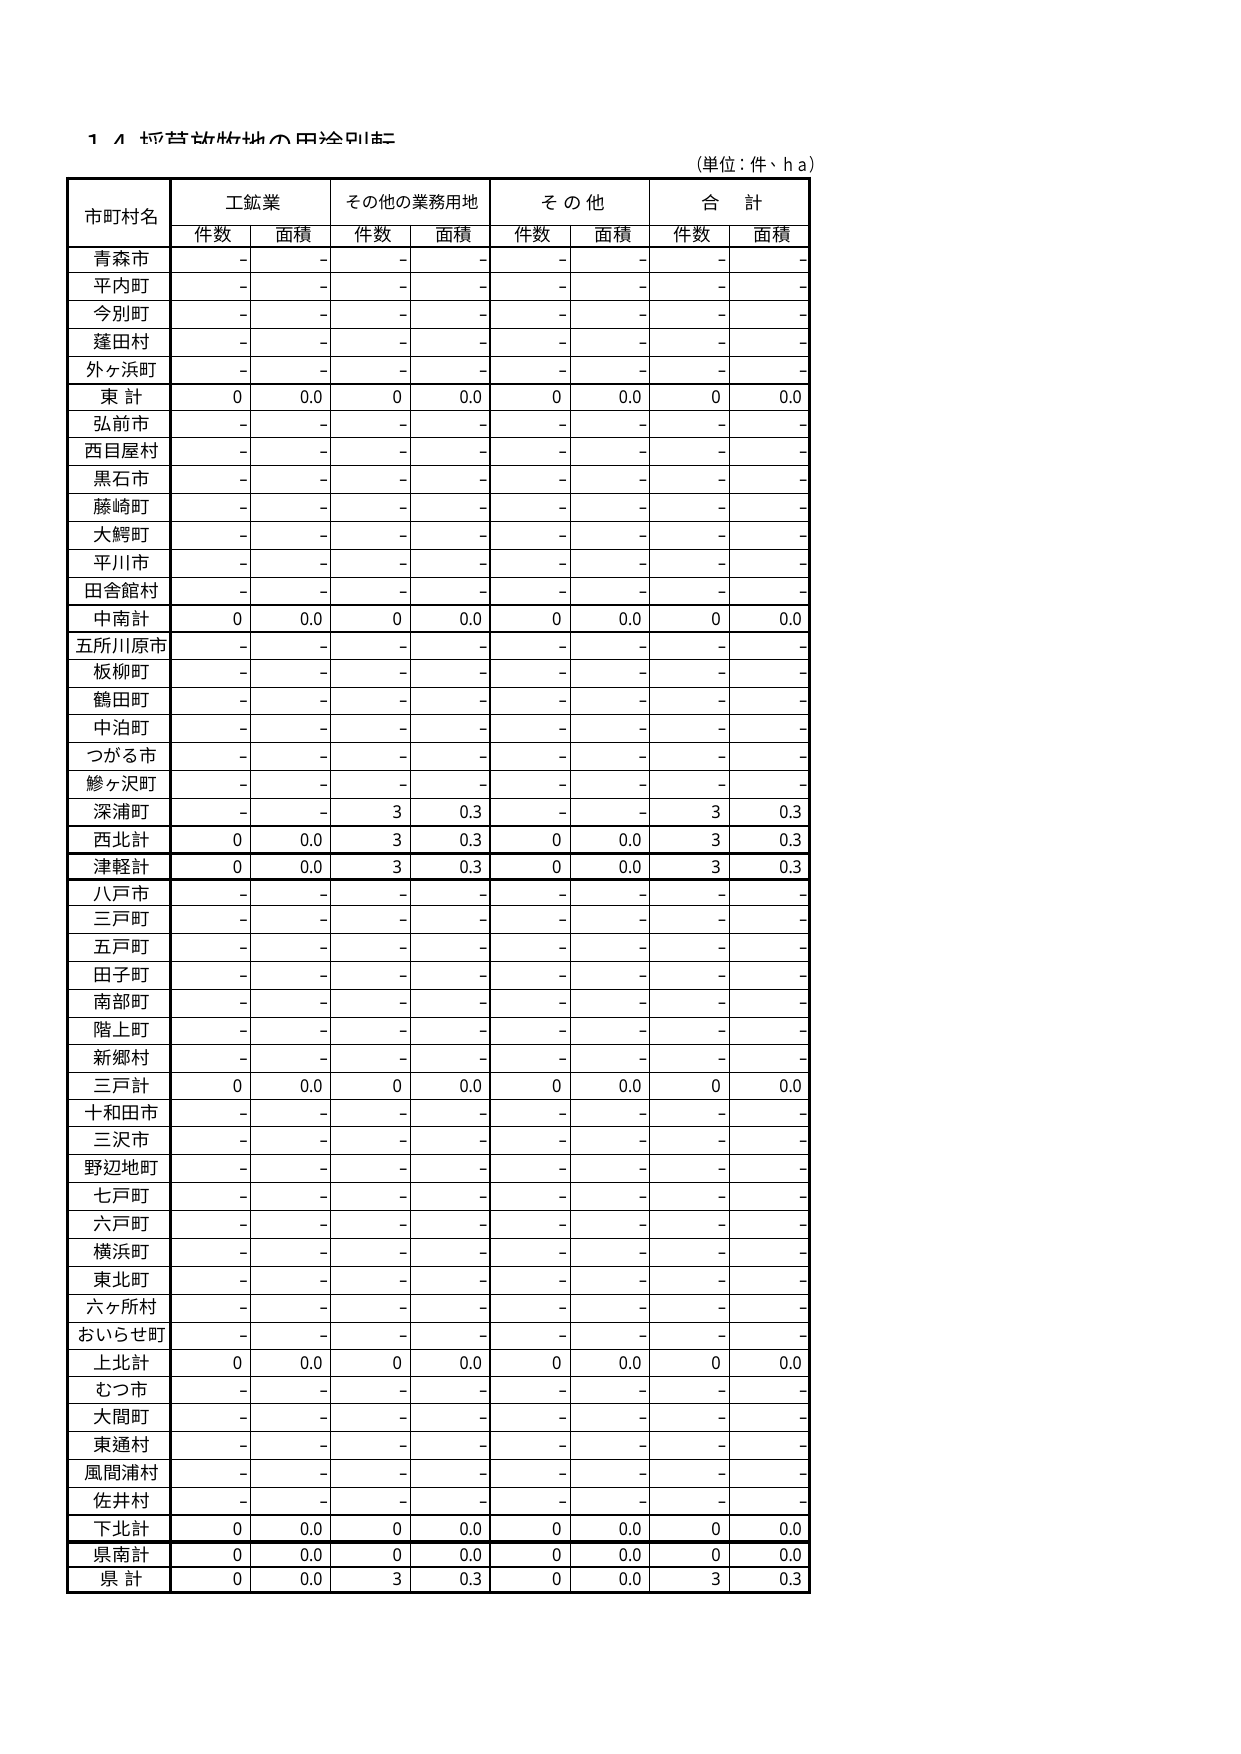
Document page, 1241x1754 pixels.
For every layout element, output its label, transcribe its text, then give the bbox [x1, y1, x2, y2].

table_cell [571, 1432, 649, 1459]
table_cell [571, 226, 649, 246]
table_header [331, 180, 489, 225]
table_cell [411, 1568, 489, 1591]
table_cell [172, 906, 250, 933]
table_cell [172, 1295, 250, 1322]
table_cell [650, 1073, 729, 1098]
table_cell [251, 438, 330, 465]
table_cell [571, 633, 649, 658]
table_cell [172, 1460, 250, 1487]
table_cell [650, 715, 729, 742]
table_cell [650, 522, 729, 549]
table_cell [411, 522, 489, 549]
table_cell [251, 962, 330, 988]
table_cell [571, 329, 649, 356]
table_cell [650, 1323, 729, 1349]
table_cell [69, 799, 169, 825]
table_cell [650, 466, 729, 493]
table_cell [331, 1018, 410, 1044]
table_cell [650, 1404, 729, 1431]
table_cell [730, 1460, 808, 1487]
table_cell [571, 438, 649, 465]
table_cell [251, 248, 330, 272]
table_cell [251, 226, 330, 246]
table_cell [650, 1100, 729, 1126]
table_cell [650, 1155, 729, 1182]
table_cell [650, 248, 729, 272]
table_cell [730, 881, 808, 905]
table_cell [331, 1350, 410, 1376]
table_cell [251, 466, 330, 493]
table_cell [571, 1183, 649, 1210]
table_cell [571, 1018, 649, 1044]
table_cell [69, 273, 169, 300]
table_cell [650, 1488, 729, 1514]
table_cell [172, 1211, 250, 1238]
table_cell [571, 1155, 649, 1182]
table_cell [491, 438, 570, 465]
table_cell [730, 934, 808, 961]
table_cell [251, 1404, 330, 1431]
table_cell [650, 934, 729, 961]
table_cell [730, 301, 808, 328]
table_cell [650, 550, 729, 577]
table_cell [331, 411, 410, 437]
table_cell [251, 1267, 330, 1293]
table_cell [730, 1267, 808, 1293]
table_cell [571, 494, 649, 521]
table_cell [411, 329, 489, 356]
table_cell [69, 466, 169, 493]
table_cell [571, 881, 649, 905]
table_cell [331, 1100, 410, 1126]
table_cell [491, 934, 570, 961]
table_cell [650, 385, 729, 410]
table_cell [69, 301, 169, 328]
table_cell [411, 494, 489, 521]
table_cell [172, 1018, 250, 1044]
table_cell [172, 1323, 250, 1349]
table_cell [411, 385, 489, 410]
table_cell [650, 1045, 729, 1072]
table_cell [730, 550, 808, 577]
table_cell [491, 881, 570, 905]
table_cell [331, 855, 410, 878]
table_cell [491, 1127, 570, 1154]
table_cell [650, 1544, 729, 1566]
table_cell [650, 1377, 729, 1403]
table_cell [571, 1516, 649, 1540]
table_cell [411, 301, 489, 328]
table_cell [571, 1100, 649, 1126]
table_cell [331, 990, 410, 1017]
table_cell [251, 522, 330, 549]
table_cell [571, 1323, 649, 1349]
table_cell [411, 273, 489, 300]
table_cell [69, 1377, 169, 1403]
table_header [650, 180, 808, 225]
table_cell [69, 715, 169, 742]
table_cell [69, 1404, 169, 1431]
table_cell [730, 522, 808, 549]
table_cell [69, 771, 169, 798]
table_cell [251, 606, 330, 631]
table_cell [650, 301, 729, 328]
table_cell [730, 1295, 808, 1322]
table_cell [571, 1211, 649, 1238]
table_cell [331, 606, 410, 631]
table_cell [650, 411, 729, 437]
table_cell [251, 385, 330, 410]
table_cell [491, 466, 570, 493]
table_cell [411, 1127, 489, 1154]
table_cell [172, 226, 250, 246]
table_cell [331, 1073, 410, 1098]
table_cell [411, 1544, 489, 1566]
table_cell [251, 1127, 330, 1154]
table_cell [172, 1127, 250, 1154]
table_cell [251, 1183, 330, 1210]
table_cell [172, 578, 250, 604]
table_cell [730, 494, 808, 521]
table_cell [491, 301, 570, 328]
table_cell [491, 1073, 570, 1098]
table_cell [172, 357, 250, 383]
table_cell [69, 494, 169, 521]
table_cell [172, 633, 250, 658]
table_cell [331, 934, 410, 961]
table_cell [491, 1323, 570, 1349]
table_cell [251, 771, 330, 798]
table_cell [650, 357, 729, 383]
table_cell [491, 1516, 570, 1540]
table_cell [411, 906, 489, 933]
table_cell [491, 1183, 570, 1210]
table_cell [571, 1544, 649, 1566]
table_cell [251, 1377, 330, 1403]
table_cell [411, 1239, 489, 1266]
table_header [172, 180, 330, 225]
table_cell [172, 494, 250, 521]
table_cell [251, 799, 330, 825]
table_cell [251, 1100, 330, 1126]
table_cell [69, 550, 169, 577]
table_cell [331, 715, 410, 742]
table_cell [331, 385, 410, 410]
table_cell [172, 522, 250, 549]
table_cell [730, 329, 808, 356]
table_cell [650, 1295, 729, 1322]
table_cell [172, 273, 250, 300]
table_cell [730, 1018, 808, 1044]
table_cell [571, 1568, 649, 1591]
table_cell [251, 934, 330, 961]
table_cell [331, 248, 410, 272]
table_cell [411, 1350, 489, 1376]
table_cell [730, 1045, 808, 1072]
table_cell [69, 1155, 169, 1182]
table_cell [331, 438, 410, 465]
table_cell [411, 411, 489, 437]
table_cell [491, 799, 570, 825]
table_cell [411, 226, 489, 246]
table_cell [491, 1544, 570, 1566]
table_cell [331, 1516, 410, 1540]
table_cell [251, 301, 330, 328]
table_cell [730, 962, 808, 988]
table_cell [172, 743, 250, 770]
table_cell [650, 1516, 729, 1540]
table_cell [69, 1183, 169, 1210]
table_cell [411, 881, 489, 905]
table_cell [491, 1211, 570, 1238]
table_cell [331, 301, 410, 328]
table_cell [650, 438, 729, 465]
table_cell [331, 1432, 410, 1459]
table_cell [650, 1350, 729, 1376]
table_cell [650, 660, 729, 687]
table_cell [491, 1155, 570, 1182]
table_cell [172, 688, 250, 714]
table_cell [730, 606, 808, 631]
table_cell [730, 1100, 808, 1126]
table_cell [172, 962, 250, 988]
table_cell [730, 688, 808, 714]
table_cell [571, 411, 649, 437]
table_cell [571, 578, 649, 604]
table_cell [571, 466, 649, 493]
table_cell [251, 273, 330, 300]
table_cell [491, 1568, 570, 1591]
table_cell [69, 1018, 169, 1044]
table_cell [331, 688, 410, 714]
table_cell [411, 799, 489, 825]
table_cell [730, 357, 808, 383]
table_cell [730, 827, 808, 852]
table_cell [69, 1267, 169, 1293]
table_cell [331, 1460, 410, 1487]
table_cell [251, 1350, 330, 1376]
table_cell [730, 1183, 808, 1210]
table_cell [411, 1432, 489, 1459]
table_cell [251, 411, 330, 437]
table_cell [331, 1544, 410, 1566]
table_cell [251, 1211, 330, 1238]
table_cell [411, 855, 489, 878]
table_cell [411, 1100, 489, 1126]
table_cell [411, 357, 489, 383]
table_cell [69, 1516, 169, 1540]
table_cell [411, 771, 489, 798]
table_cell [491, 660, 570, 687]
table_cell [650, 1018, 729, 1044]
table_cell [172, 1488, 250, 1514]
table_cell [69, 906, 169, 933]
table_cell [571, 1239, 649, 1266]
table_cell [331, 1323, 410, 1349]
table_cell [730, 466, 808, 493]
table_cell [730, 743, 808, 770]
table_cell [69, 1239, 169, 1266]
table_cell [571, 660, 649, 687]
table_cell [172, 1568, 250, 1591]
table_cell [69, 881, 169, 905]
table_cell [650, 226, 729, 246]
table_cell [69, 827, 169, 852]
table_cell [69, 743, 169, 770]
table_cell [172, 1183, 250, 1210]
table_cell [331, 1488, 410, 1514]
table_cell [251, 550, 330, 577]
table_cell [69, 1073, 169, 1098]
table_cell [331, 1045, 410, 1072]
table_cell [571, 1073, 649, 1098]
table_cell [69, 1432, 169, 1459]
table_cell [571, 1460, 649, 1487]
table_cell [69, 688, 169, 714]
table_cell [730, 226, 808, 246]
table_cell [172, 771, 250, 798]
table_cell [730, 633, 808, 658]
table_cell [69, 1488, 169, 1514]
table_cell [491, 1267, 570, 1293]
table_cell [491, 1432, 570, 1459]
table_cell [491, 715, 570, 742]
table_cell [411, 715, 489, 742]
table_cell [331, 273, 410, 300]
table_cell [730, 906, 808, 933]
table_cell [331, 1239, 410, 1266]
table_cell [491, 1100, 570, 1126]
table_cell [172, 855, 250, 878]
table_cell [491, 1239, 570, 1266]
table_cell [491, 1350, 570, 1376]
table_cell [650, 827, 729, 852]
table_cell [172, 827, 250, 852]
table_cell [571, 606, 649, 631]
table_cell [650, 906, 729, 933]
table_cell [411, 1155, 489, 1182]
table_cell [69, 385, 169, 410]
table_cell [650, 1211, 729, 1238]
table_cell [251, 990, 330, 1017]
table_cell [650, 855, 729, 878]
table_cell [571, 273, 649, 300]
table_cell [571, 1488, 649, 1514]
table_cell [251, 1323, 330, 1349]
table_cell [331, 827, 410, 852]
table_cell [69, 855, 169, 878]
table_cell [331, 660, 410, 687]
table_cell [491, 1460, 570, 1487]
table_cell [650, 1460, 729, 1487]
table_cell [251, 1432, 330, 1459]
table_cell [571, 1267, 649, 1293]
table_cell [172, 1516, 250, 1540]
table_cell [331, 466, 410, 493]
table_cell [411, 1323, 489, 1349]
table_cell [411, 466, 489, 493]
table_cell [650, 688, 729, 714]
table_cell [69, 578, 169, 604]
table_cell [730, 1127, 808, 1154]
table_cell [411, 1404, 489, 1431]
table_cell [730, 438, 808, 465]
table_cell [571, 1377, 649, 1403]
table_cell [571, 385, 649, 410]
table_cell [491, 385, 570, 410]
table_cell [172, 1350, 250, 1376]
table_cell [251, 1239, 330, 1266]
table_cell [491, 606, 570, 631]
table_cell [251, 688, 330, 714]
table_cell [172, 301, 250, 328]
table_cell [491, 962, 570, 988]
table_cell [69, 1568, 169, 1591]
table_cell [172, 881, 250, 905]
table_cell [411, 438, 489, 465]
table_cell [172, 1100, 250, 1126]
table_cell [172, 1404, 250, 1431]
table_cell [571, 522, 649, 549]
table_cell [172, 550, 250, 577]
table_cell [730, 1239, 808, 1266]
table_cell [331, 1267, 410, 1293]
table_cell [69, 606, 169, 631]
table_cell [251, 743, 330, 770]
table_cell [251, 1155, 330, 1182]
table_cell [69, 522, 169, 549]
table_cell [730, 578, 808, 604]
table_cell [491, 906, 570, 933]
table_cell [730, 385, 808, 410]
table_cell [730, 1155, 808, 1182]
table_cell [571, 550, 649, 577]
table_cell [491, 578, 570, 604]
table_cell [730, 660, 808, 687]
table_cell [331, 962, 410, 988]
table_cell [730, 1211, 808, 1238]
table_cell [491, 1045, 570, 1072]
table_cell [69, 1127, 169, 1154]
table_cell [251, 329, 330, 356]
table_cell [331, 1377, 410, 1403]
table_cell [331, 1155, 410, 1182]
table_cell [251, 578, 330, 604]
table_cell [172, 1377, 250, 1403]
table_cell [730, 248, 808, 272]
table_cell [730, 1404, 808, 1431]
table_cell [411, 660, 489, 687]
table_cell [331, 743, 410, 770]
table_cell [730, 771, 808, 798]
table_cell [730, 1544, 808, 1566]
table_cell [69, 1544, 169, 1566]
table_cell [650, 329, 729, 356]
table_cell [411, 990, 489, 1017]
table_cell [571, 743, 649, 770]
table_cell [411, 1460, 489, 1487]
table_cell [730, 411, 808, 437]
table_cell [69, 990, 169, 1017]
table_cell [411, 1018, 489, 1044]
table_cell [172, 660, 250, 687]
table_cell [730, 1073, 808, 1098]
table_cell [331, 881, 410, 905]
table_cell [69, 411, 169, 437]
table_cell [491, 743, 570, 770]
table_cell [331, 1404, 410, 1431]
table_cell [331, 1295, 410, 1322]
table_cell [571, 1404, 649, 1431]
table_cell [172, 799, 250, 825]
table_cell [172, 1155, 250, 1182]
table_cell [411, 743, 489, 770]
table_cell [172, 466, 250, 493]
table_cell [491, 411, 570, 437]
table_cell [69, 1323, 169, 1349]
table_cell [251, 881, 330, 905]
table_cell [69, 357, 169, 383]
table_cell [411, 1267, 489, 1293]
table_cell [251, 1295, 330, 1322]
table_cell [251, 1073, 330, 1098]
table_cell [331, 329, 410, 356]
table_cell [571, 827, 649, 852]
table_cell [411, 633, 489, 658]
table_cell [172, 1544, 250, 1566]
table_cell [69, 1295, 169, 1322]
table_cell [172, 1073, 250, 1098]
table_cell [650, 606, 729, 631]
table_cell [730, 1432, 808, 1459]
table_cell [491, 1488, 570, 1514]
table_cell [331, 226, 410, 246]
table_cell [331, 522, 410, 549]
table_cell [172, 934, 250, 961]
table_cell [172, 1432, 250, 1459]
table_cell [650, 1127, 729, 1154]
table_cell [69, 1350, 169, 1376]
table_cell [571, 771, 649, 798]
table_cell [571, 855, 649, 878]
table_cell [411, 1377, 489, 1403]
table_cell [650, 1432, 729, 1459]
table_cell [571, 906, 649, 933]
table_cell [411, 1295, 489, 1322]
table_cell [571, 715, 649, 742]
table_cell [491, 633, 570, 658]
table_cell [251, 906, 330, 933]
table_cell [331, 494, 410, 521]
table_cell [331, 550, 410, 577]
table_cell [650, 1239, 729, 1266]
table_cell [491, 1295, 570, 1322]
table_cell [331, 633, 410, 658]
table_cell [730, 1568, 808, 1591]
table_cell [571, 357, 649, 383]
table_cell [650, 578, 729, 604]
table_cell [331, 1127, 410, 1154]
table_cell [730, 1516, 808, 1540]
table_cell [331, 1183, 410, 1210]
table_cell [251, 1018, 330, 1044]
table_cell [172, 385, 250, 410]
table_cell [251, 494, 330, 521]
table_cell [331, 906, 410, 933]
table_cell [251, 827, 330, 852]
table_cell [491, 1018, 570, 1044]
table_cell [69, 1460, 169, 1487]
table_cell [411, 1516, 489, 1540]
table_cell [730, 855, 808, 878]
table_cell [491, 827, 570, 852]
text （単位：件、ｈａ） [688, 152, 1159, 177]
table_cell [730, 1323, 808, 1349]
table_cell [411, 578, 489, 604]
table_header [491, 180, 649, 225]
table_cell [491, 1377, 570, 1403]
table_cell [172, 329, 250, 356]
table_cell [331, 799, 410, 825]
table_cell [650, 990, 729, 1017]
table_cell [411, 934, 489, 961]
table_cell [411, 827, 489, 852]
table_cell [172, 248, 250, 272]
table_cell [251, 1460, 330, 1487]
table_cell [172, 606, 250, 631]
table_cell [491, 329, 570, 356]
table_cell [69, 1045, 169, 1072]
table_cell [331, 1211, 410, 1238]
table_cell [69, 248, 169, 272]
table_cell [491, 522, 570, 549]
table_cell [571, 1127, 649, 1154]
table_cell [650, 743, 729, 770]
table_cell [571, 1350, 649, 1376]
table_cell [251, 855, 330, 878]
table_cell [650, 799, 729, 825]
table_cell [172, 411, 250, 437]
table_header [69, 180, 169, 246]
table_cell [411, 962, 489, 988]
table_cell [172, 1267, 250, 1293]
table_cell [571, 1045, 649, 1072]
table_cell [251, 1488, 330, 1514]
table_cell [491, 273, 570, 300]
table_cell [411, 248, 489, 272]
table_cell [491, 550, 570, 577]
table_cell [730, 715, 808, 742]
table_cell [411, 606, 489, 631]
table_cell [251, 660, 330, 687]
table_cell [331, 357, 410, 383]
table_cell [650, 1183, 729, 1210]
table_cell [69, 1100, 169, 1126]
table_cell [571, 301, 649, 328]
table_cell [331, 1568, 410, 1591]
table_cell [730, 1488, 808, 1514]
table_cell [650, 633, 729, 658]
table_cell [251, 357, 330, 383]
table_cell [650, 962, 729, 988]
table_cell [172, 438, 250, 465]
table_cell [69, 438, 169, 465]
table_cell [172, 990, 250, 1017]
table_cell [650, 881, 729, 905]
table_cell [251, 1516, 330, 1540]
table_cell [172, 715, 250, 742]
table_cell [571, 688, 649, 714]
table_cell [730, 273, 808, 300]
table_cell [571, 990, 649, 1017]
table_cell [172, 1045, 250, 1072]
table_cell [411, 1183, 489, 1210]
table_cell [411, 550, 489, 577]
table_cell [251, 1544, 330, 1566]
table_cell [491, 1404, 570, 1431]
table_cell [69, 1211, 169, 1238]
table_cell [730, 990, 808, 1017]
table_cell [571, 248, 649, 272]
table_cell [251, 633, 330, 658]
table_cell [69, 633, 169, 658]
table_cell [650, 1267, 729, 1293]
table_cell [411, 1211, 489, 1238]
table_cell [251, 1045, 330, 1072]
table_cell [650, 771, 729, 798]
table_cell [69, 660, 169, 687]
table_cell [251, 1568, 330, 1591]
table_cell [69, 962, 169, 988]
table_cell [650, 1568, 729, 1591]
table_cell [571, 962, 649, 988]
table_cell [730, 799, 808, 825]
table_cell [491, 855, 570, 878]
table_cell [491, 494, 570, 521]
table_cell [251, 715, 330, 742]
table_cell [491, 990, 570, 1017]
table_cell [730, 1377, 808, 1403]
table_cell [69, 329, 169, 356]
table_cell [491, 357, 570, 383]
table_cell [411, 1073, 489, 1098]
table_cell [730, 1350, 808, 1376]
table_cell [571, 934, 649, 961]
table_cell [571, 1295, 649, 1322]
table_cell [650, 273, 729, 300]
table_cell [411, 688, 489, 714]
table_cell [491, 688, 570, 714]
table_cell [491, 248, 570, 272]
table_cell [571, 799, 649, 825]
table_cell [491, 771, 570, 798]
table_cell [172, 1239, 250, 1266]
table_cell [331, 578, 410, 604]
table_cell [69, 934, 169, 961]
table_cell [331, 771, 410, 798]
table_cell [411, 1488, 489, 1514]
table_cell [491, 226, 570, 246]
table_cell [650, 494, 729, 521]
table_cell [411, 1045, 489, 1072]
